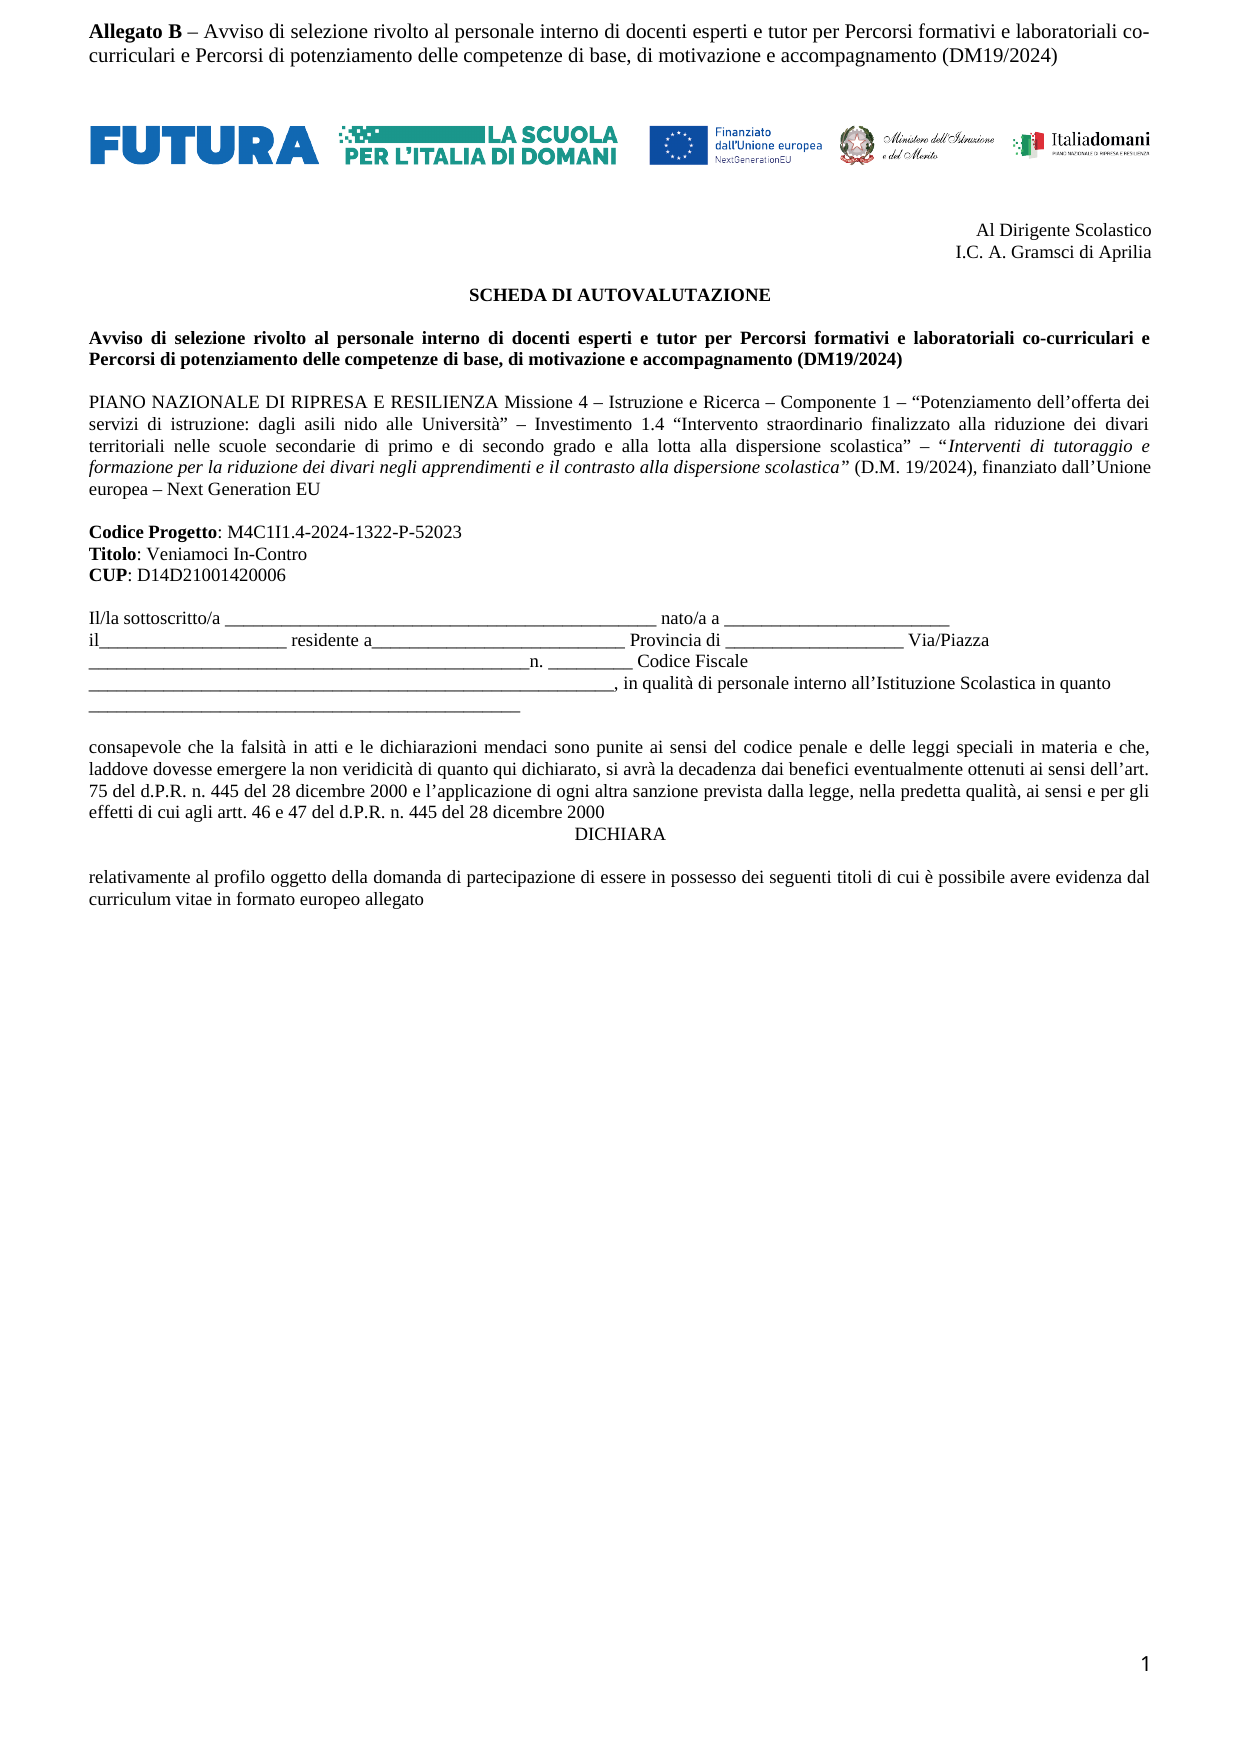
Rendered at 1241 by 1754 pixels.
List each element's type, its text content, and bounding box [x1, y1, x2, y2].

text Codice Progetto: M4C1I1.4-2024-1322-P-52023 [88, 521, 1152, 542]
text Avviso di selezione rivolto al personale interno di docenti esperti e tutor per Percorsi formativi e laboratoriali co-curriculari e Percorsi di potenziamento delle competenze di base, di motivazione e accompagnamento (DM19/2024) [89, 327, 1152, 370]
text consapevole che la falsità in atti e le dichiarazioni mendaci sono punite ai sensi del codice penale e delle leggi speciali in materia e che, laddove dovesse emergere la non veridicità di quanto qui dichiarato, si avrà la decadenza dai benefici eventualmente ottenuti ai sensi dell’art. 75 del d.P.R. n. 445 del 28 dicembre 2000 e l’applicazione di ogni altra sanzione prevista dalla legge, nella predetta qualità, ai sensi e per gli effetti di cui agli artt. 46 e 47 del d.P.R. n. 445 del 28 dicembre 2000 [89, 736, 1152, 823]
text scheda di autovalutazione [88, 284, 1152, 305]
text CUP: D14D21001420006 [88, 564, 1152, 586]
text Il/la sottoscritto/a ______________________________________________ nato/a a ________________________ il____________________ residente a___________________________ Provincia di ___________________ Via/Piazza _______________________________________________n. _________ Codice Fiscale ________________________________________________________, in qualità di personale interno all’Istituzione Scolastica in quanto ______________________________________________ [89, 607, 1152, 715]
text Titolo: Veniamoci In-Contro [88, 542, 1152, 564]
text DICHIARA [89, 823, 1152, 844]
picture [88, 123, 1152, 168]
text I.C. A. Gramsci di Aprilia [89, 241, 1152, 262]
text Al Dirigente Scolastico [89, 219, 1152, 241]
text PIANO NAZIONALE DI RIPRESA E RESILIENZA Missione 4 – Istruzione e Ricerca – Componente 1 – “Potenziamento dell’offerta dei servizi di istruzione: dagli asili nido alle Università” – Investimento 1.4 “Intervento straordinario finalizzato alla riduzione dei divari territoriali nelle scuole secondarie di primo e di secondo grado e alla lotta alla dispersione scolastica” – “Interventi di tutoraggio e formazione per la riduzione dei divari negli apprendimenti e il contrasto alla dispersione scolastica” (D.M. 19/2024), finanziato dall’Unione europea – Next Generation EU [88, 391, 1152, 499]
text relativamente al profilo oggetto della domanda di partecipazione di essere in possesso dei seguenti titoli di cui è possibile avere evidenza dal curriculum vitae in formato europeo allegato [89, 866, 1152, 909]
